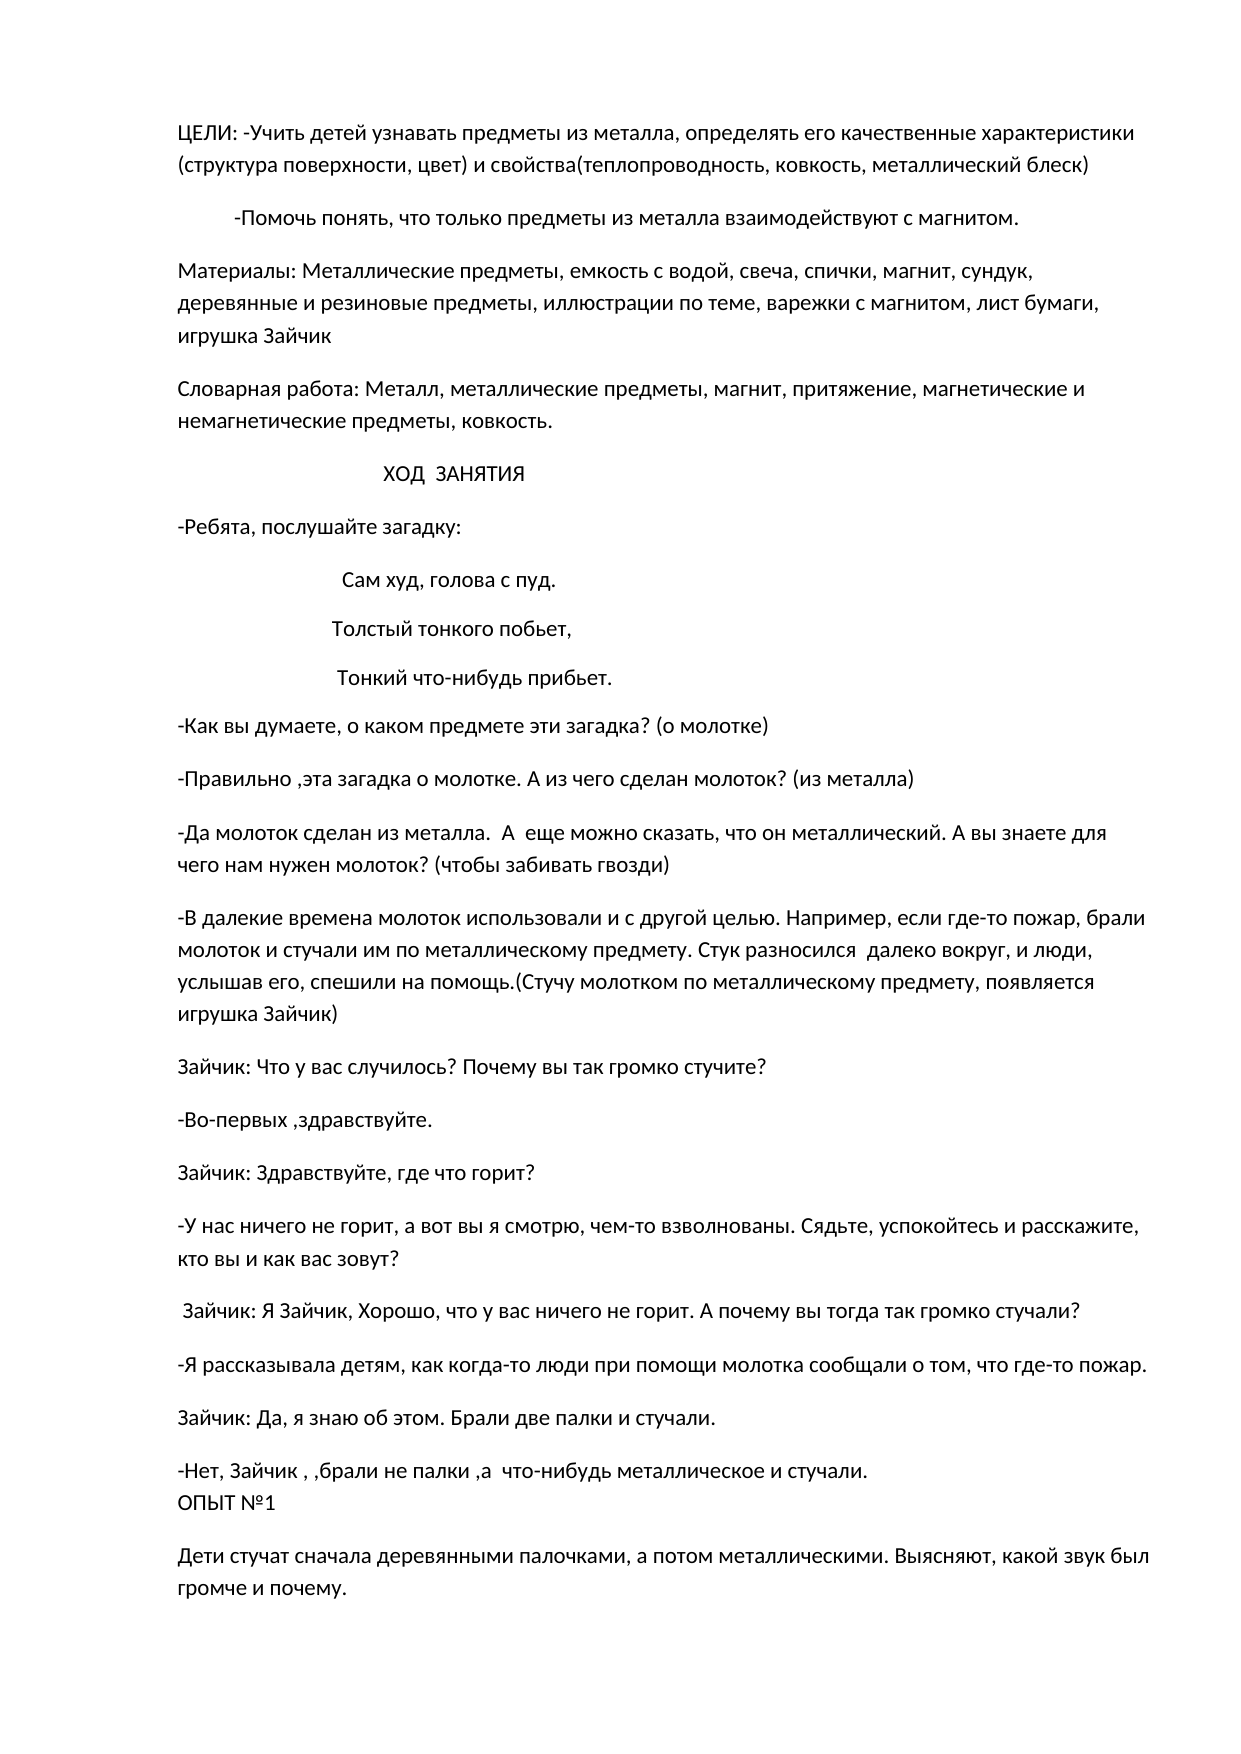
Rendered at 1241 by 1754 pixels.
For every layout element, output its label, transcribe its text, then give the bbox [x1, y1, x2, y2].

text Зайчик: Да, я знаю об этом. Брали две палки и стучали. [177, 1403, 1152, 1431]
text -Ребята, послушайте загадку: [177, 512, 1152, 540]
text Тонкий что-нибудь прибьет. [177, 663, 1152, 691]
text ХОД ЗАНЯТИЯ [177, 459, 1152, 487]
text -Во-первых ,здравствуйте. [177, 1105, 1152, 1133]
text Словарная работа: Металл, металлические предметы, магнит, притяжение, магнетические и немагнетические предметы, ковкость. [177, 374, 1152, 434]
text Толстый тонкого побьет, [177, 614, 1152, 642]
text -Правильно ,эта загадка о молотке. А из чего сделан молоток? (из металла) [177, 764, 1152, 793]
text Зайчик: Я Зайчик, Хорошо, что у вас ничего не горит. А почему вы тогда так громко стучали? [177, 1297, 1152, 1325]
text Дети стучат сначала деревянными палочками, а потом металлическими. Выясняют, какой звук был громче и почему. [177, 1541, 1152, 1601]
text Зайчик: Что у вас случилось? Почему вы так громко стучите? [177, 1052, 1152, 1080]
text -Да молоток сделан из металла. А еще можно сказать, что он металлический. А вы знаете для чего нам нужен молоток? (чтобы забивать гвозди) [177, 818, 1152, 878]
text Материалы: Металлические предметы, емкость с водой, свеча, спички, магнит, сундук, деревянные и резиновые предметы, иллюстрации по теме, варежки с магнитом, лист бумаги, игрушка Зайчик [177, 256, 1152, 349]
text -Помочь понять, что только предметы из металла взаимодействуют с магнитом. [177, 203, 1152, 231]
text -В далекие времена молоток использовали и с другой целью. Например, если где-то пожар, брали молоток и стучали им по металлическому предмету. Стук разносился далеко вокруг, и люди, услышав его, спешили на помощь.(Стучу молотком по металлическому предмету, появляется игрушка Зайчик) [177, 903, 1152, 1027]
text -Нет, Зайчик , ,брали не палки ,а что-нибудь металлическое и стучали. ОПЫТ №1 [177, 1456, 1152, 1516]
text -У нас ничего не горит, а вот вы я смотрю, чем-то взволнованы. Сядьте, успокойтесь и расскажите, кто вы и как вас зовут? [177, 1211, 1152, 1272]
text Сам худ, голова с пуд. [177, 565, 1152, 593]
text -Как вы думаете, о каком предмете эти загадка? (о молотке) [177, 712, 1152, 739]
text Зайчик: Здравствуйте, где что горит? [177, 1158, 1152, 1186]
text -Я рассказывала детям, как когда-то люди при помощи молотка сообщали о том, что где-то пожар. [177, 1350, 1152, 1378]
text ЦЕЛИ: -Учить детей узнавать предметы из металла, определять его качественные характеристики (структура поверхности, цвет) и свойства(теплопроводность, ковкость, металлический блеск) [177, 118, 1152, 178]
